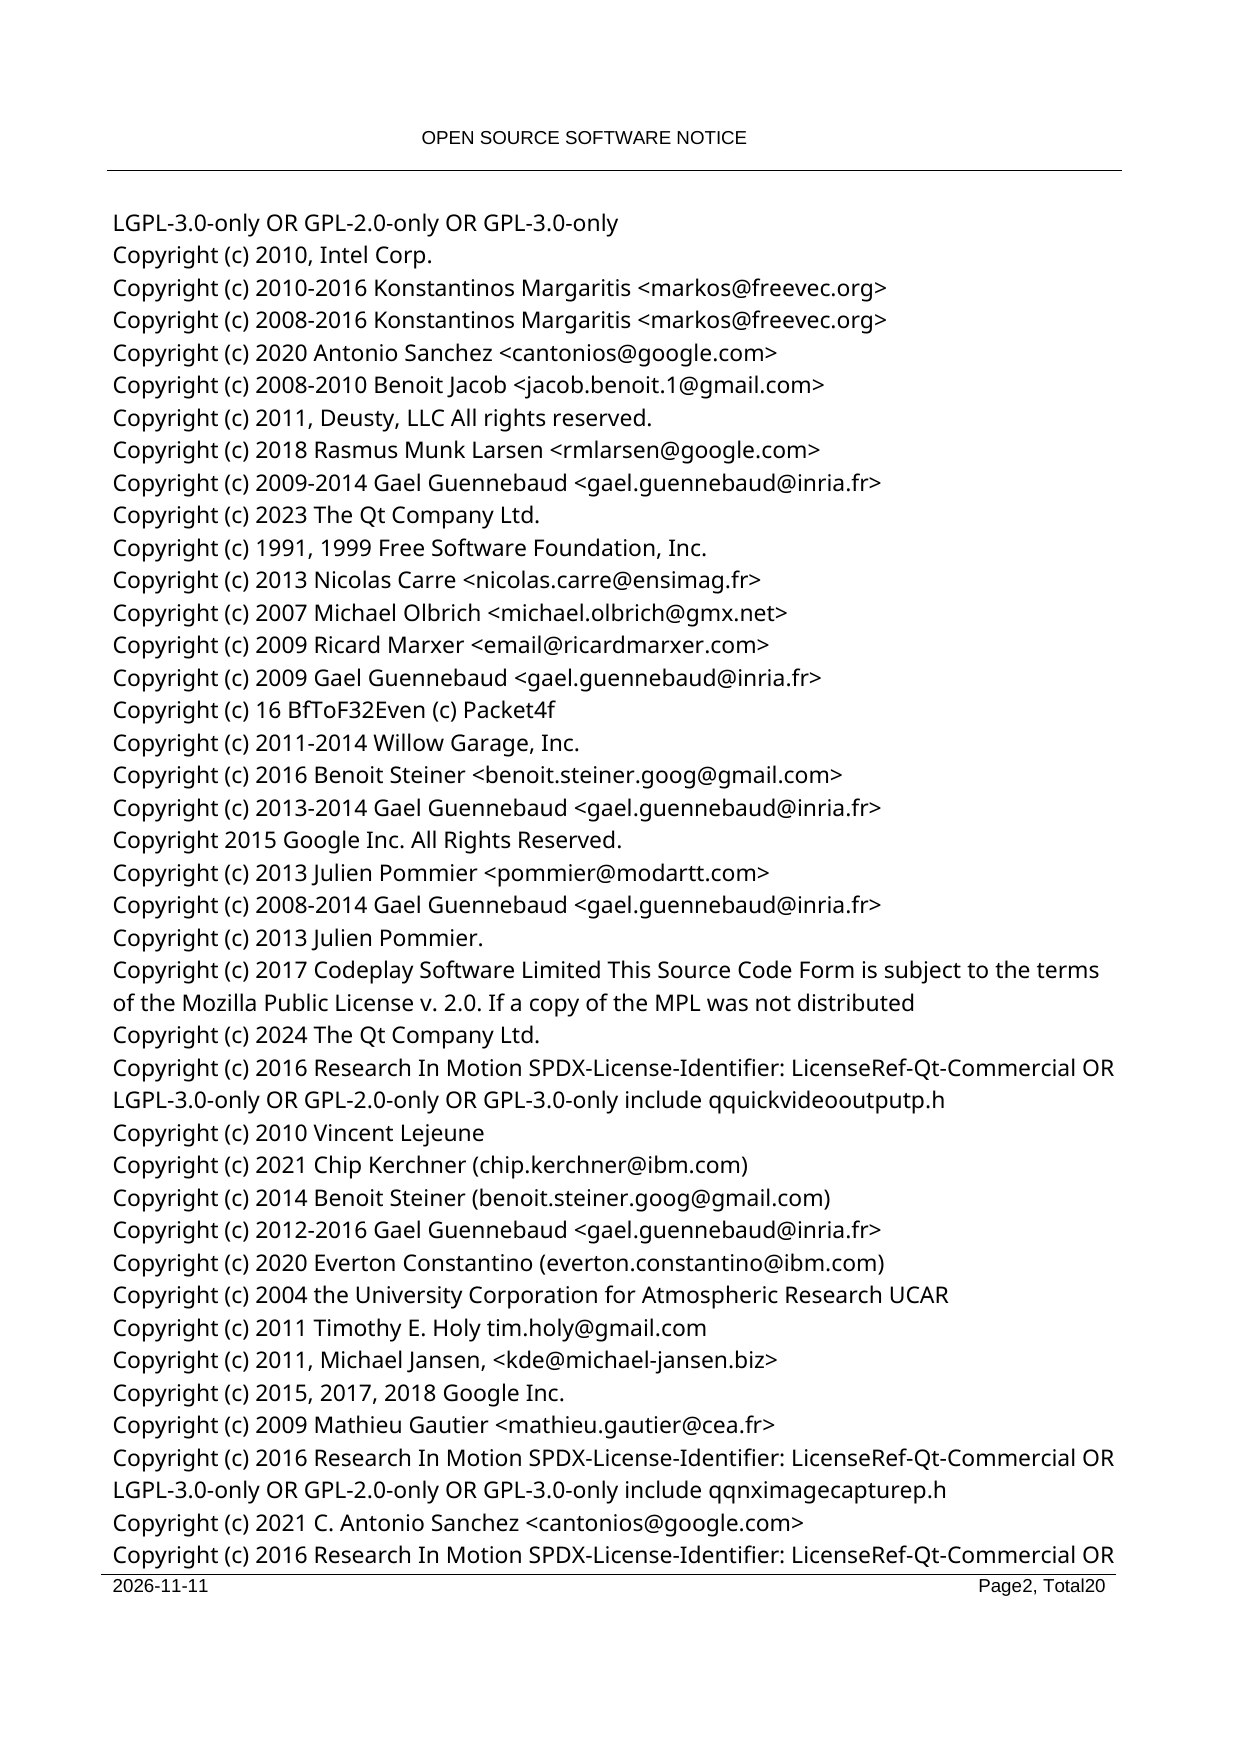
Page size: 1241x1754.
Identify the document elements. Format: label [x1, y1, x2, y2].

text [112, 206, 1128, 1571]
